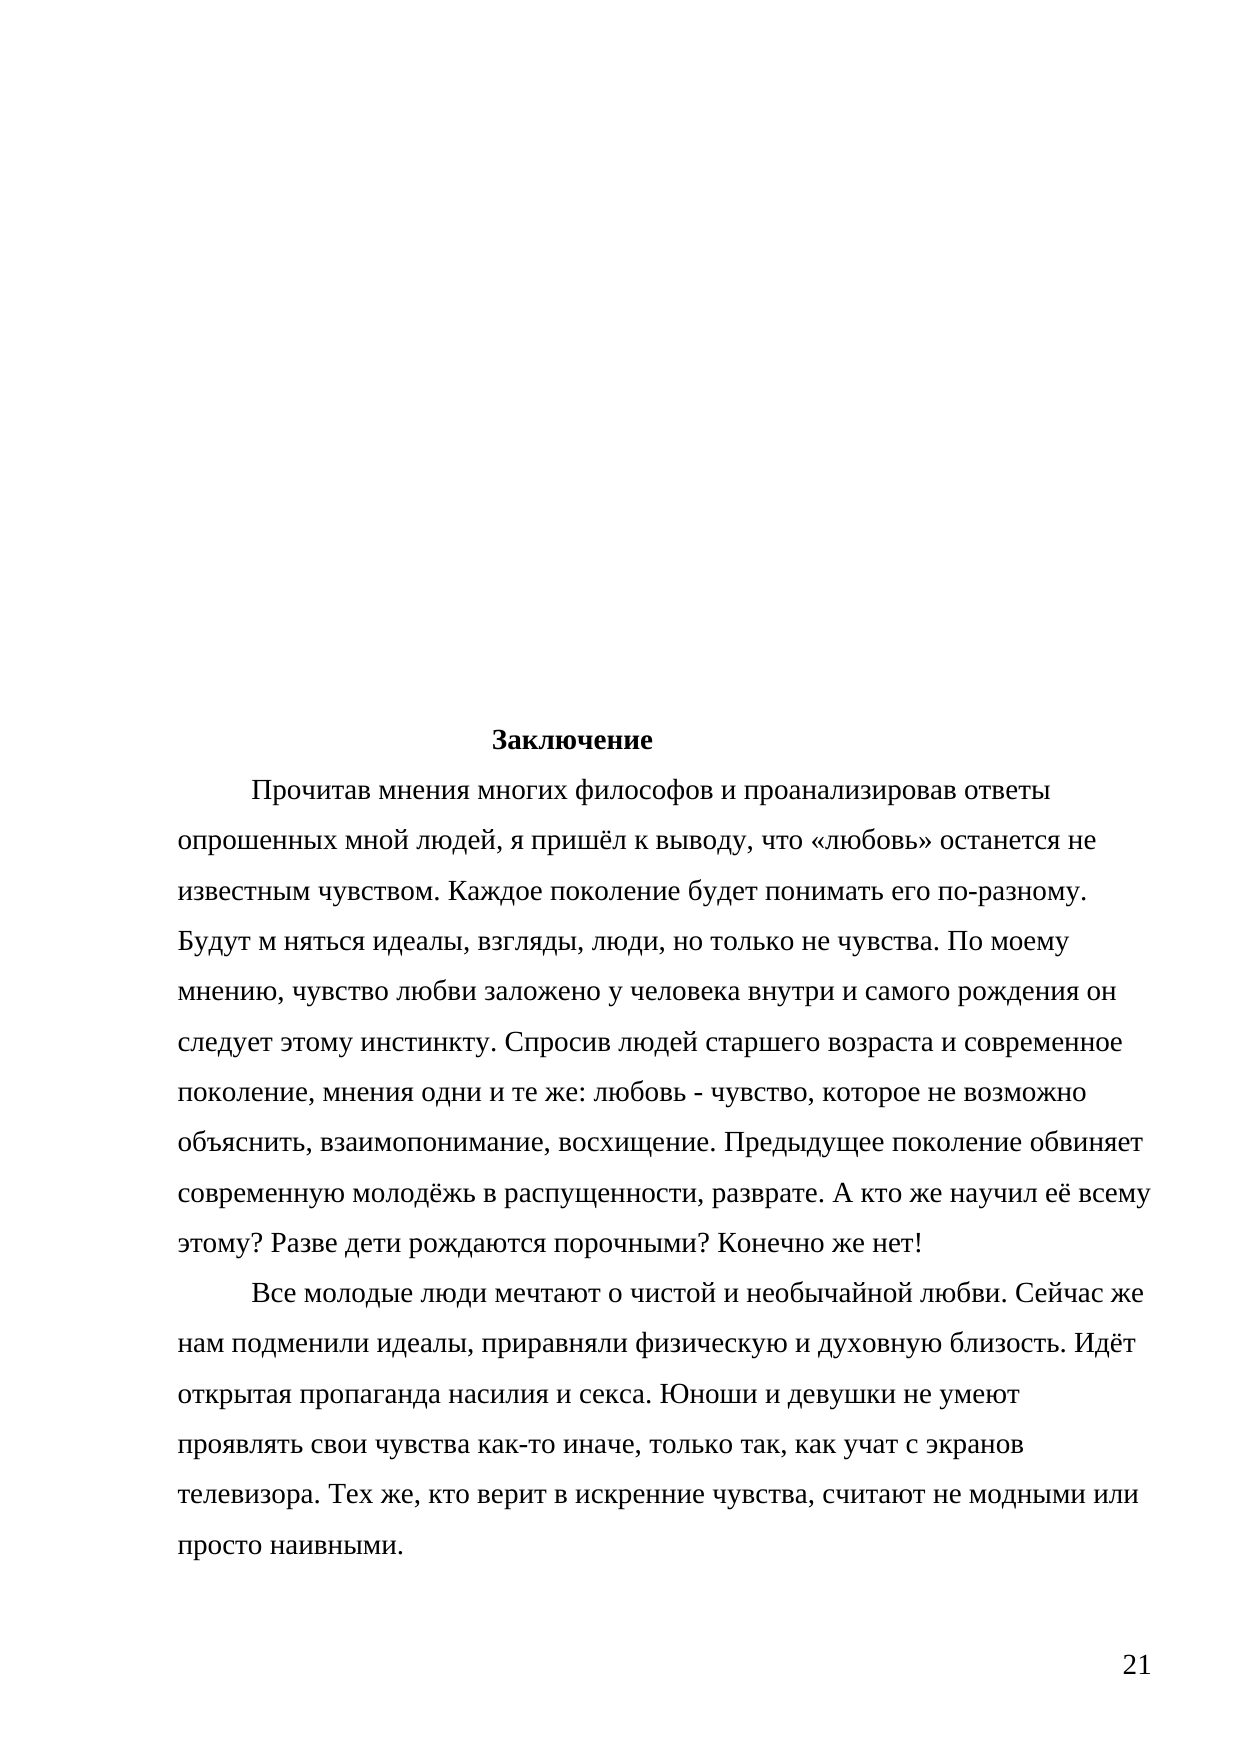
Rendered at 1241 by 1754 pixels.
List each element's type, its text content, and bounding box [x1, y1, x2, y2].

text Прочитав мнения многих философов и проанализировав ответы опрошенных мной людей, я пришёл к выводу, что «любовь» останется не известным чувством. Каждое поколение будет понимать его по-разному. Будут м няться идеалы, взгляды, люди, но только не чувства. По моему мнению, чувство любви заложено у человека внутри и самого рождения он следует этому инстинкту. Спросив людей старшего возраста и современное поколение, мнения одни и те же: любовь - чувство, которое не возможно объяснить, взаимопонимание, восхищение. Предыдущее поколение обвиняет современную молодёжь в распущенности, разврате. А кто же научил её всему этому? Разве дети рождаются порочными? Конечно же нет! [177, 772, 1152, 1258]
text Заключение [177, 722, 1152, 755]
text Все молодые люди мечтают о чистой и необычайной любви. Сейчас же нам подменили идеалы, приравняли физическую и духовную близость. Идёт открытая пропаганда насилия и секса. Юноши и девушки не умеют проявлять свои чувства как-то иначе, только так, как учат с экранов телевизора. Тех же, кто верит в искренние чувства, считают не модными или просто наивными. [177, 1275, 1152, 1560]
